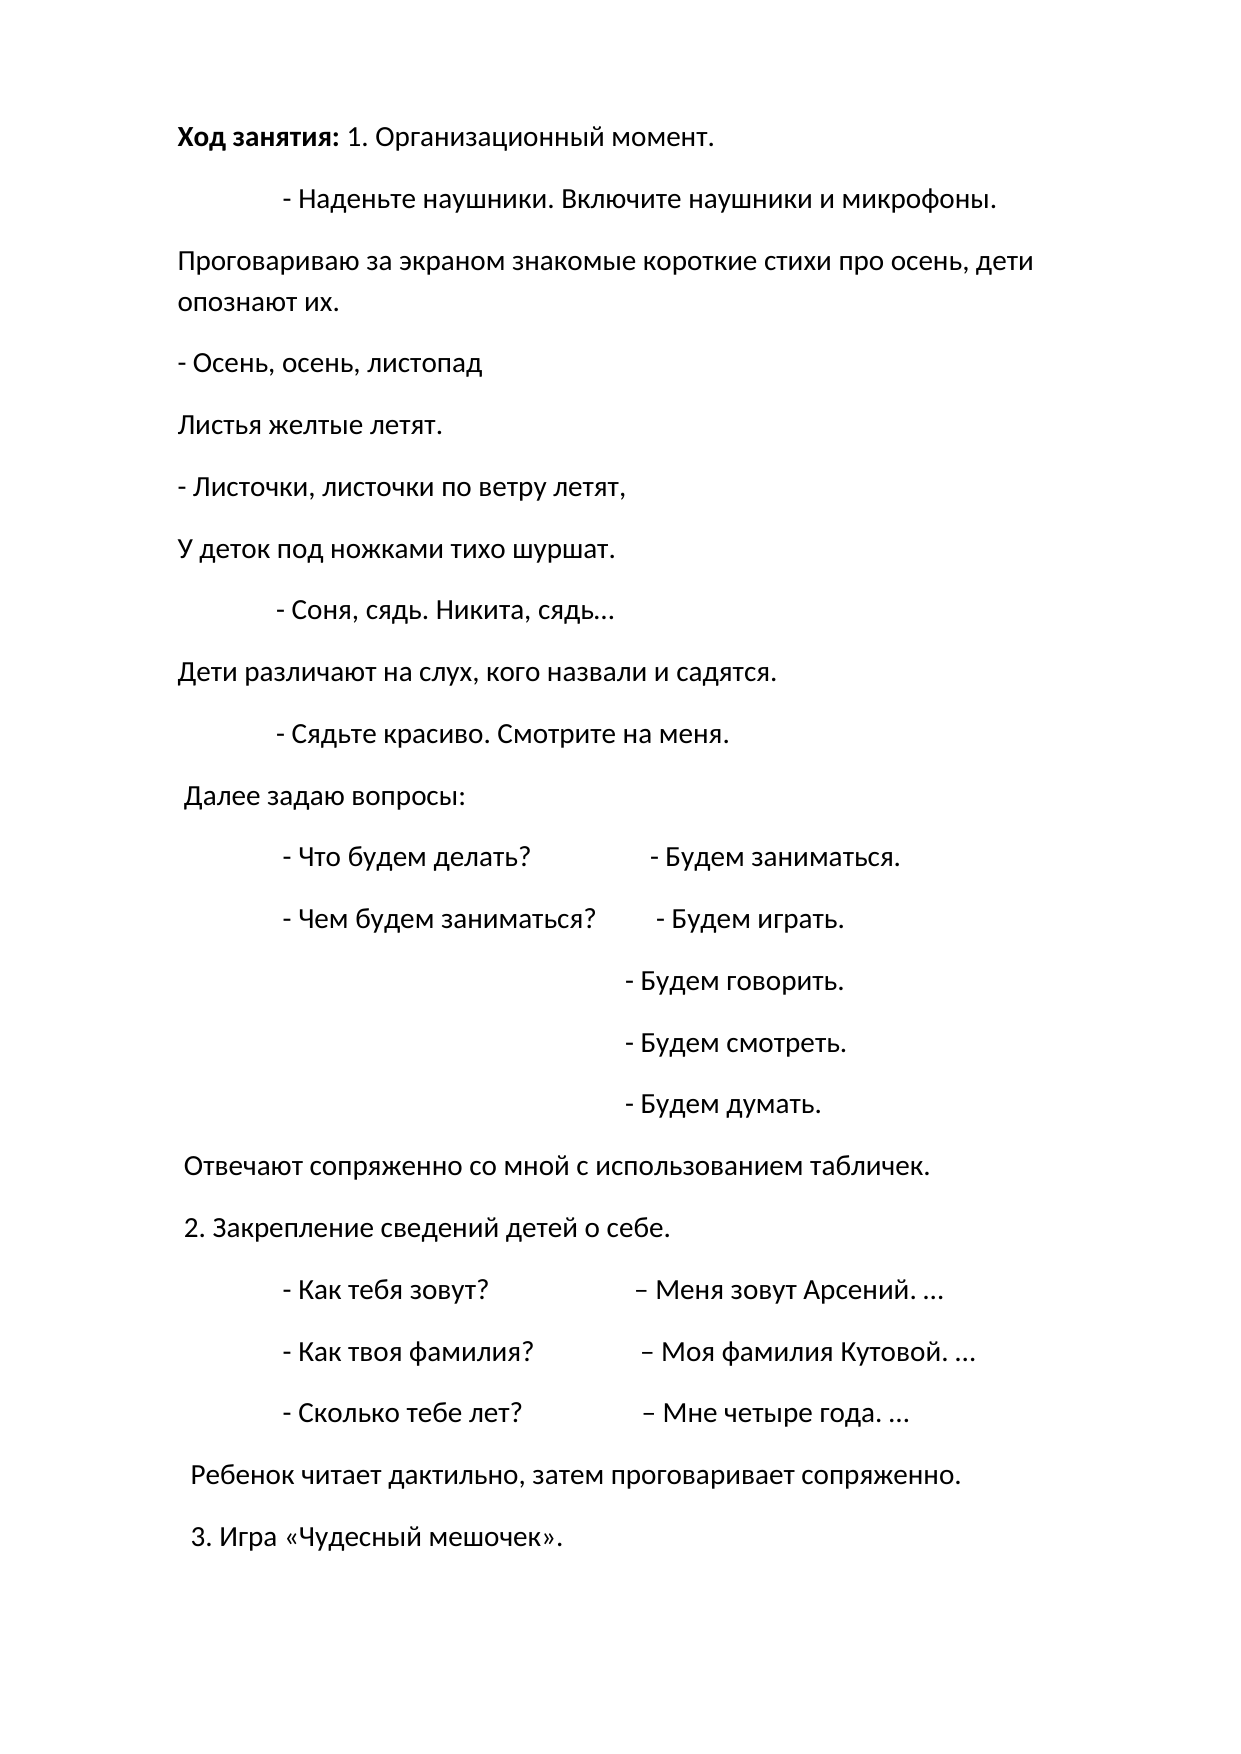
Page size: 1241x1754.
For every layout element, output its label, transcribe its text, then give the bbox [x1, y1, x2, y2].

text 3. Игра «Чудесный мешочек». [177, 1518, 1152, 1554]
text - Сядьте красиво. Смотрите на меня. [177, 715, 1152, 751]
text - Осень, осень, листопад [177, 344, 1152, 380]
text Ход занятия: 1. Организационный момент. [177, 118, 1152, 154]
text - Наденьте наушники. Включите наушники и микрофоны. [177, 180, 1152, 216]
text - Как твоя фамилия? – Моя фамилия Кутовой. … [177, 1333, 1152, 1368]
text - Листочки, листочки по ветру летят, [177, 468, 1152, 503]
text - Будем смотреть. [177, 1024, 1152, 1059]
text Ребенок читает дактильно, затем проговаривает сопряженно. [177, 1456, 1152, 1492]
text Проговариваю за экраном знакомые короткие стихи про осень, дети опознают их. [177, 242, 1152, 318]
text 2. Закрепление сведений детей о себе. [177, 1209, 1152, 1245]
text - Будем говорить. [177, 962, 1152, 998]
text - Будем думать. [177, 1086, 1152, 1121]
text Дети различают на слух, кого назвали и садятся. [177, 653, 1152, 689]
text Листья желтые летят. [177, 406, 1152, 442]
text У деток под ножками тихо шуршат. [177, 530, 1152, 565]
text - Чем будем заниматься? - Будем играть. [177, 900, 1152, 936]
text - Как тебя зовут? – Меня зовут Арсений. … [177, 1271, 1152, 1307]
text - Соня, сядь. Никита, сядь… [177, 591, 1152, 627]
text Отвечают сопряженно со мной с использованием табличек. [177, 1147, 1152, 1183]
text - Что будем делать? - Будем заниматься. [177, 838, 1152, 874]
text - Сколько тебе лет? – Мне четыре года. … [177, 1394, 1152, 1430]
text Далее задаю вопросы: [177, 777, 1152, 812]
